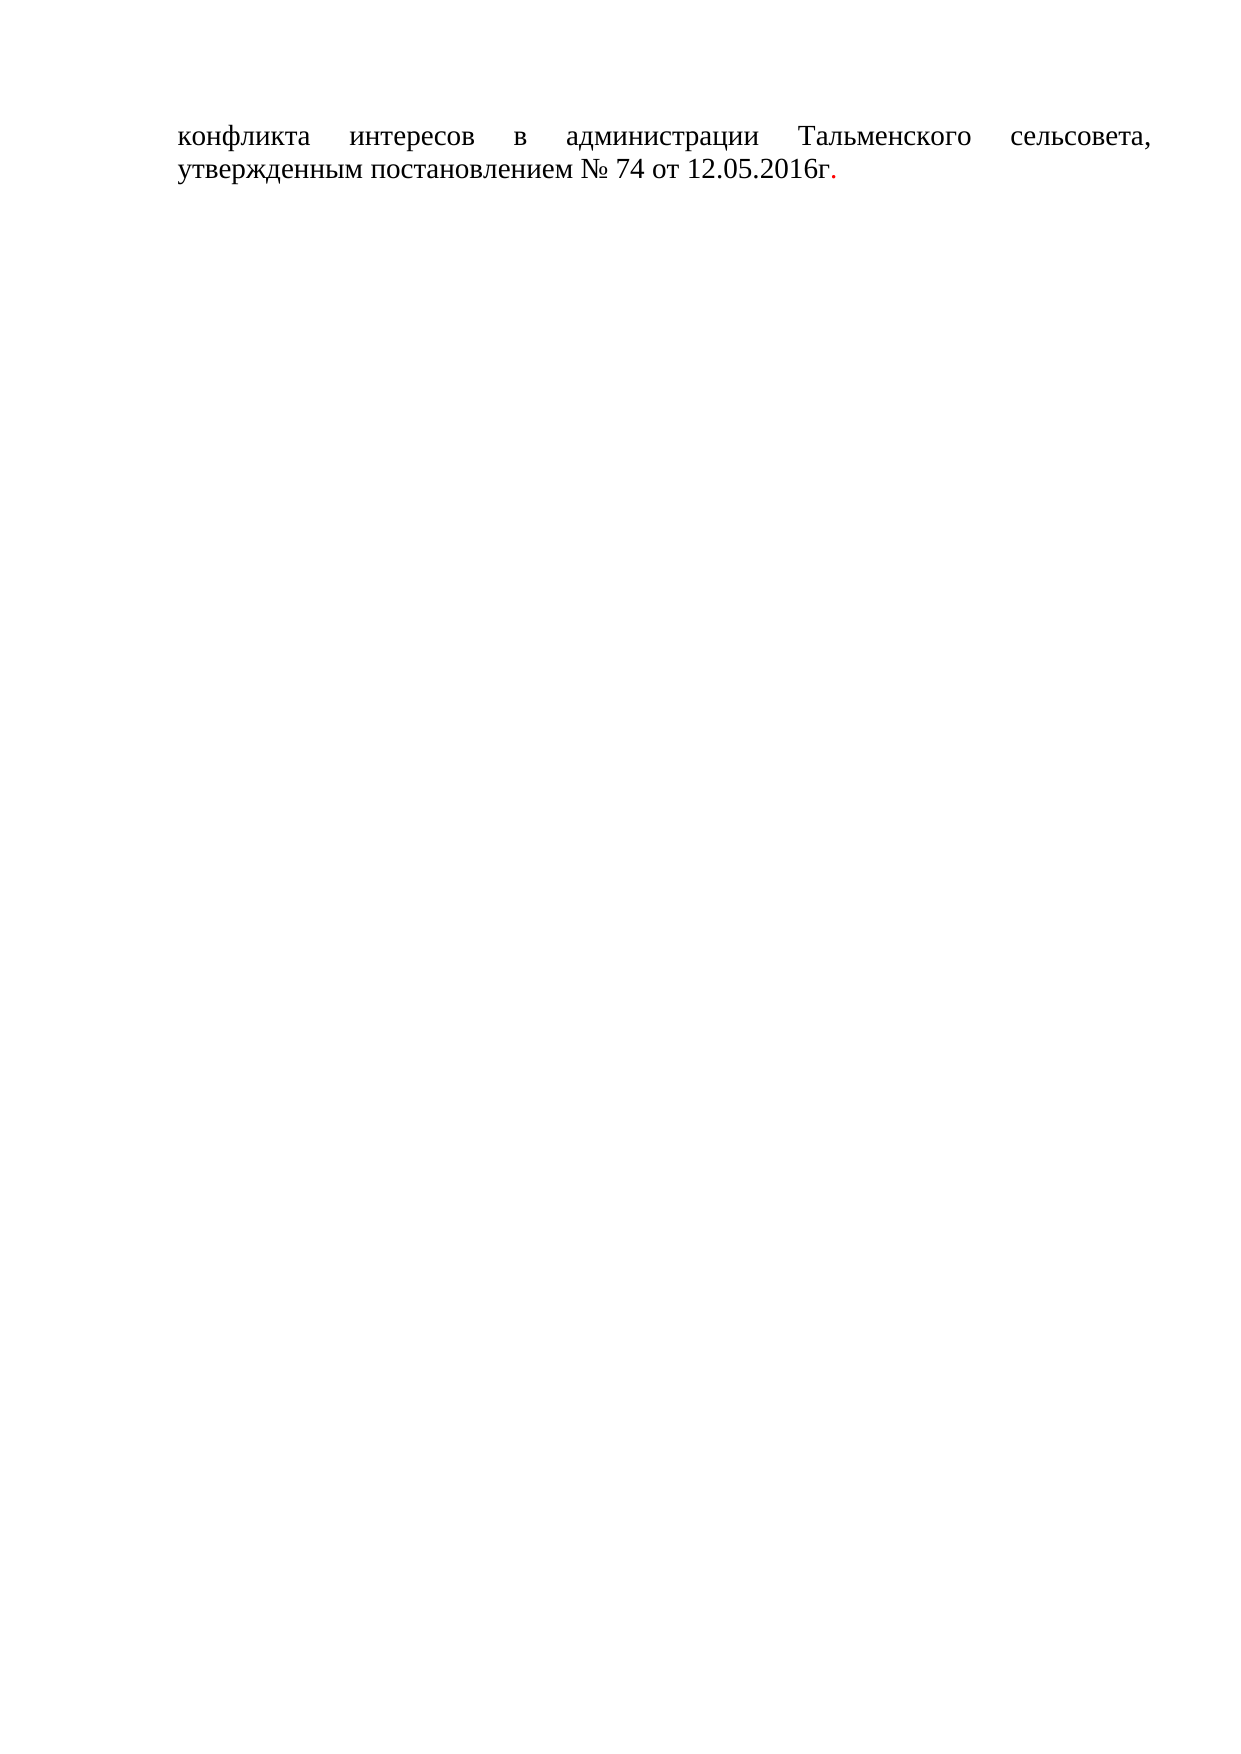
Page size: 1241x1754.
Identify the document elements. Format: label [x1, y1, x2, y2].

text [177, 118, 1152, 185]
